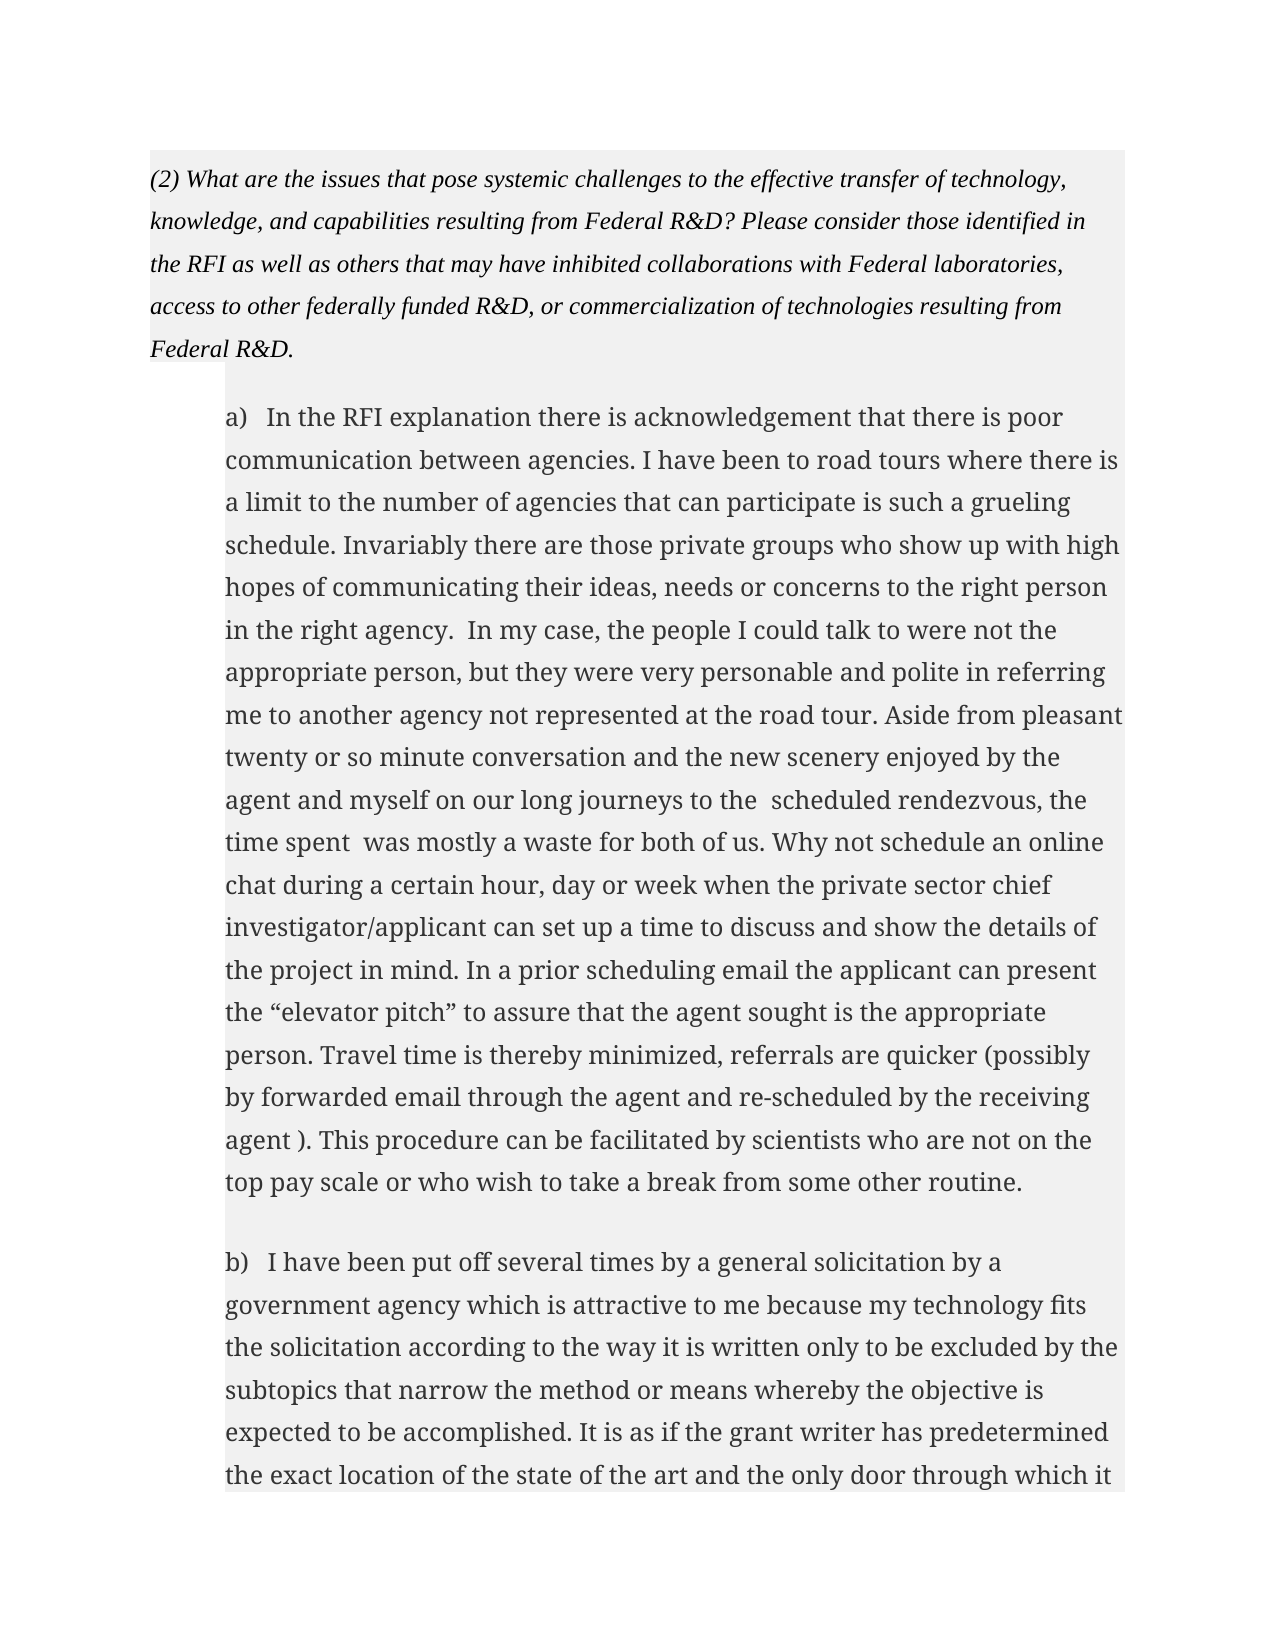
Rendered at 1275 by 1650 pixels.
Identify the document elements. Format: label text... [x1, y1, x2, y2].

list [225, 1237, 1125, 1492]
list a) In the RFI explanation there is acknowledgement that there is poor communication between agencies. I have been to road tours where there is a limit to the number of agencies that can participate is such a grueling schedule. Invariably there are those private groups who show up with high hopes of communicating their ideas, needs or concerns to the right person in the right agency. In my case, the people I could talk to were not the appropriate person, but they were very personable and polite in referring me to another agency not represented at the road tour. Aside from pleasant twenty or so minute conversation and the new scenery enjoyed by the agent and myself on our long journeys to the scheduled rendezvous, the time spent was mostly a waste for both of us. Why not schedule an online chat during a certain hour, day or week when the private sector chief investigator/applicant can set up a time to discuss and show the details of the project in mind. In a prior scheduling email the applicant can present the “elevator pitch” to assure that the agent sought is the appropriate person. Travel time is thereby minimized, referrals are quicker (possibly by forwarded email through the agent and re-scheduled by the receiving agent ). This procedure can be facilitated by scientists who are not on the top pay scale or who wish to take a break from some other routine. [225, 392, 1125, 1199]
text (2) What are the issues that pose systemic challenges to the effective transfer of technology, knowledge, and capabilities resulting from Federal R&D? Please consider those identified in the RFI as well as others that may have inhibited collaborations with Federal laboratories, access to other federally funded R&D, or commercialization of technologies resulting from Federal R&D. [150, 150, 1125, 362]
